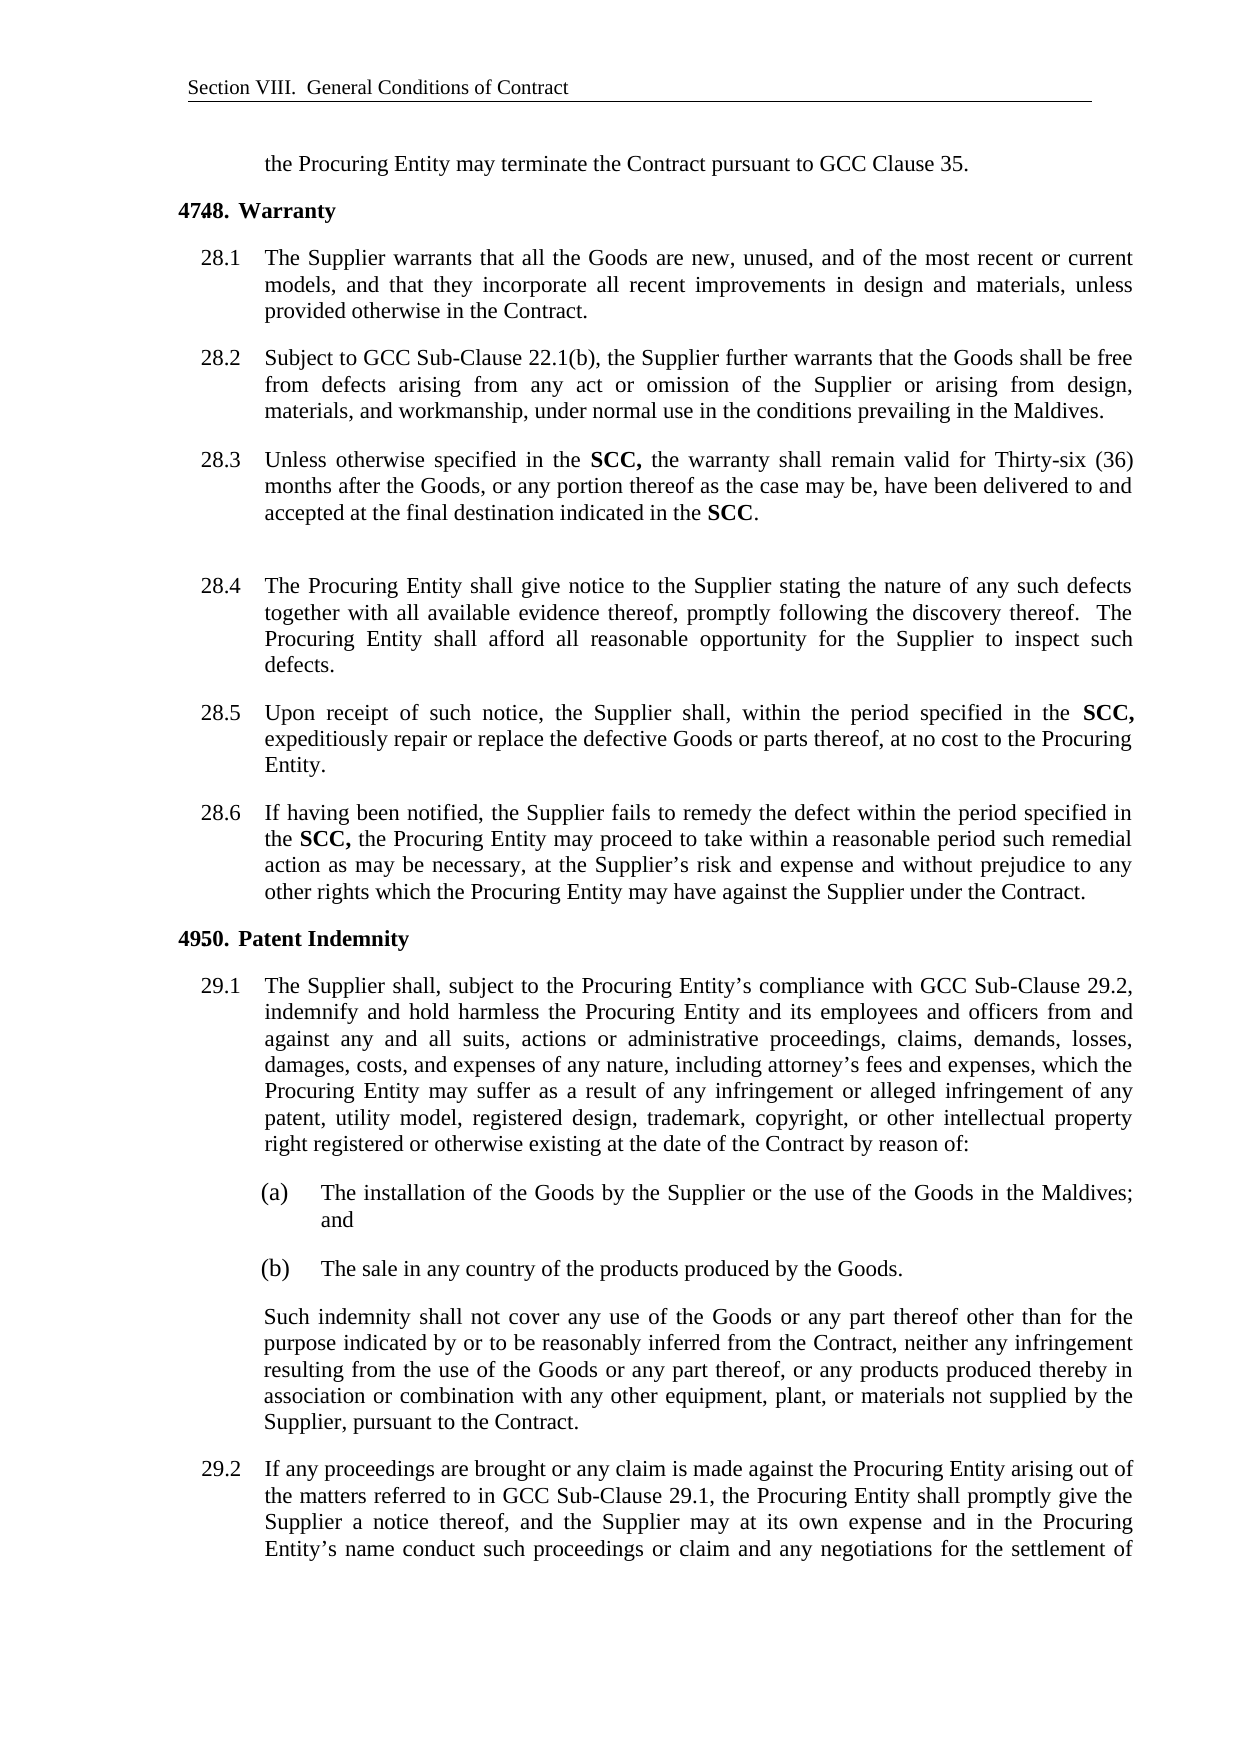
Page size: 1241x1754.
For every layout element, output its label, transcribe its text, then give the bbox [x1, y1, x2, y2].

table_cell Warranty 28.1 The Supplier warrants that all the Goods are new, unused, and of the most recent or current models, and that they incorporate all recent improvements in design and materials, unless provided otherwise in the Contract. 28.2 Subject to GCC Sub-Clause 22.1(b), the Supplier further warrants that the Goods shall be free from defects arising from any act or omission of the Supplier or arising from design, materials, and workmanship, under normal use in the conditions prevailing in the Maldives. 28.3 Unless otherwise specified in the SCC, the warranty shall remain valid for Thirty-six (36) months after the Goods, or any portion thereof as the case may be, have been delivered to and accepted at the final destination indicated in the SCC. 28.4 The Procuring Entity shall give notice to the Supplier stating the nature of any such defects together with all available evidence thereof, promptly following the discovery thereof. The Procuring Entity shall afford all reasonable opportunity for the Supplier to inspect such defects. 28.5 Upon receipt of such notice, the Supplier shall, within the period specified in the SCC, expeditiously repair or replace the defective Goods or parts thereof, at no cost to the Procuring Entity. 28.6 If having been notified, the Supplier fails to remedy the defect within the period specified in the SCC, the Procuring Entity may proceed to take within a reasonable period such remedial action as may be necessary, at the Supplier’s risk and expense and without prejudice to any other rights which the Procuring Entity may have against the Supplier under the Contract. [189, 197, 1146, 925]
